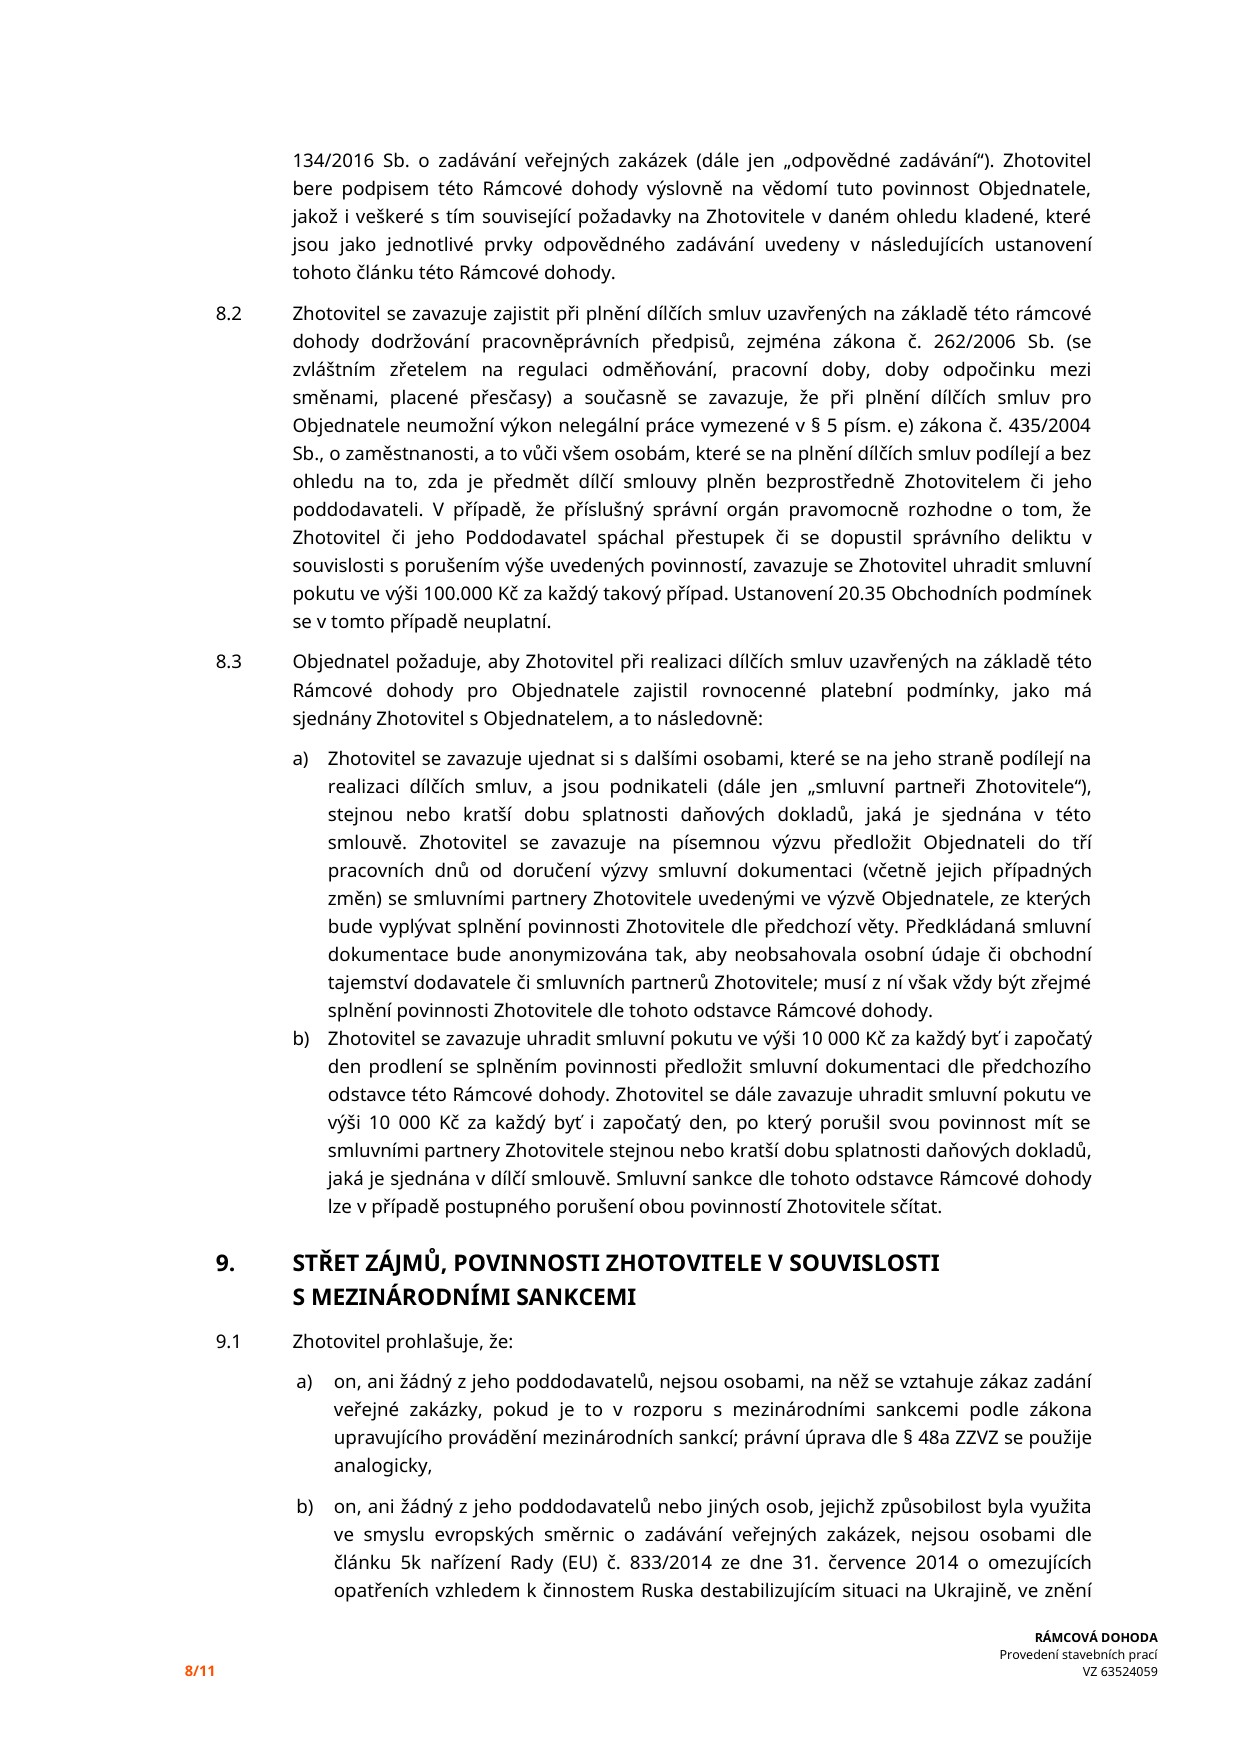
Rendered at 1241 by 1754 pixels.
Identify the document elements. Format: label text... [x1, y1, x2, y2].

text Zhotovitel se zavazuje zajistit při plnění dílčích smluv uzavřených na základě této rámcové dohody dodržování pracovněprávních předpisů, zejména zákona č. 262/2006 Sb. (se zvláštním zřetelem na regulaci odměňování, pracovní doby, doby odpočinku mezi směnami, placené přesčasy) a současně se zavazuje, že při plnění dílčích smluv pro Objednatele neumožní výkon nelegální práce vymezené v § 5 písm. e) zákona č. 435/2004 Sb., o zaměstnanosti, a to vůči všem osobám, které se na plnění dílčích smluv podílejí a bez ohledu na to, zda je předmět dílčí smlouvy plněn bezprostředně Zhotovitelem či jeho poddodavateli. V případě, že příslušný správní orgán pravomocně rozhodne o tom, že Zhotovitel či jeho Poddodavatel spáchal přestupek či se dopustil správního deliktu v souvislosti s porušením výše uvedených povinností, zavazuje se Zhotovitel uhradit smluvní pokutu ve výši 100.000 Kč za každý takový případ. Ustanovení 20.35 Obchodních podmínek se v tomto případě neuplatní. [216, 300, 1093, 634]
text Zhotovitel se zavazuje uhradit smluvní pokutu ve výši 10 000 Kč za každý byť i započatý den prodlení se splněním povinnosti předložit smluvní dokumentaci dle předchozího odstavce této Rámcové dohody. Zhotovitel se dále zavazuje uhradit smluvní pokutu ve výši 10 000 Kč za každý byť i započatý den, po který porušil svou povinnost mít se smluvními partnery Zhotovitele stejnou nebo kratší dobu splatnosti daňových dokladů, jaká je sjednána v dílčí smlouvě. Smluvní sankce dle tohoto odstavce Rámcové dohody lze v případě postupného porušení obou povinností Zhotovitele sčítat. [292, 1026, 1093, 1219]
list on, ani žádný z jeho poddodavatelů, nejsou osobami, na něž se vztahuje zákaz zadání veřejné zakázky, pokud je to v rozporu s mezinárodními sankcemi podle zákona upravujícího provádění mezinárodních sankcí; právní úprava dle § 48a ZZVZ se použije analogicky, [296, 1368, 1093, 1478]
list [296, 1493, 1093, 1603]
list Zhotovitel se zavazuje ujednat si s dalšími osobami, které se na jeho straně podílejí na realizaci dílčích smluv, a jsou podnikateli (dále jen „smluvní partneři Zhotovitele“), stejnou nebo kratší dobu splatnosti daňových dokladů, jaká je sjednána v této smlouvě. Zhotovitel se zavazuje na písemnou výzvu předložit Objednateli do tří pracovních dnů od doručení výzvy smluvní dokumentaci (včetně jejich případných změn) se smluvními partnery Zhotovitele uvedenými ve výzvě Objednatele, ze kterých bude vyplývat splnění povinnosti Zhotovitele dle předchozí věty. Předkládaná smluvní dokumentace bude anonymizována tak, aby neobsahovala osobní údaje či obchodní tajemství dodavatele či smluvních partnerů Zhotovitele; musí z ní však vždy být zřejmé splnění povinnosti Zhotovitele dle tohoto odstavce Rámcové dohody. [292, 745, 1093, 1023]
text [216, 147, 1093, 285]
text Objednatel požaduje, aby Zhotovitel při realizaci dílčích smluv uzavřených na základě této Rámcové dohody pro Objednatele zajistil rovnocenné platební podmínky, jako má sjednány Zhotovitel s Objednatelem, a to následovně: [216, 649, 1093, 730]
text STŘET ZÁJMŮ, POVINNOSTI ZHOTOVITELE V SOUVISLOSTI S MEZINÁRODNÍMI SANKCEMI [216, 1247, 1093, 1312]
text Zhotovitel prohlašuje, že: [216, 1328, 1093, 1353]
